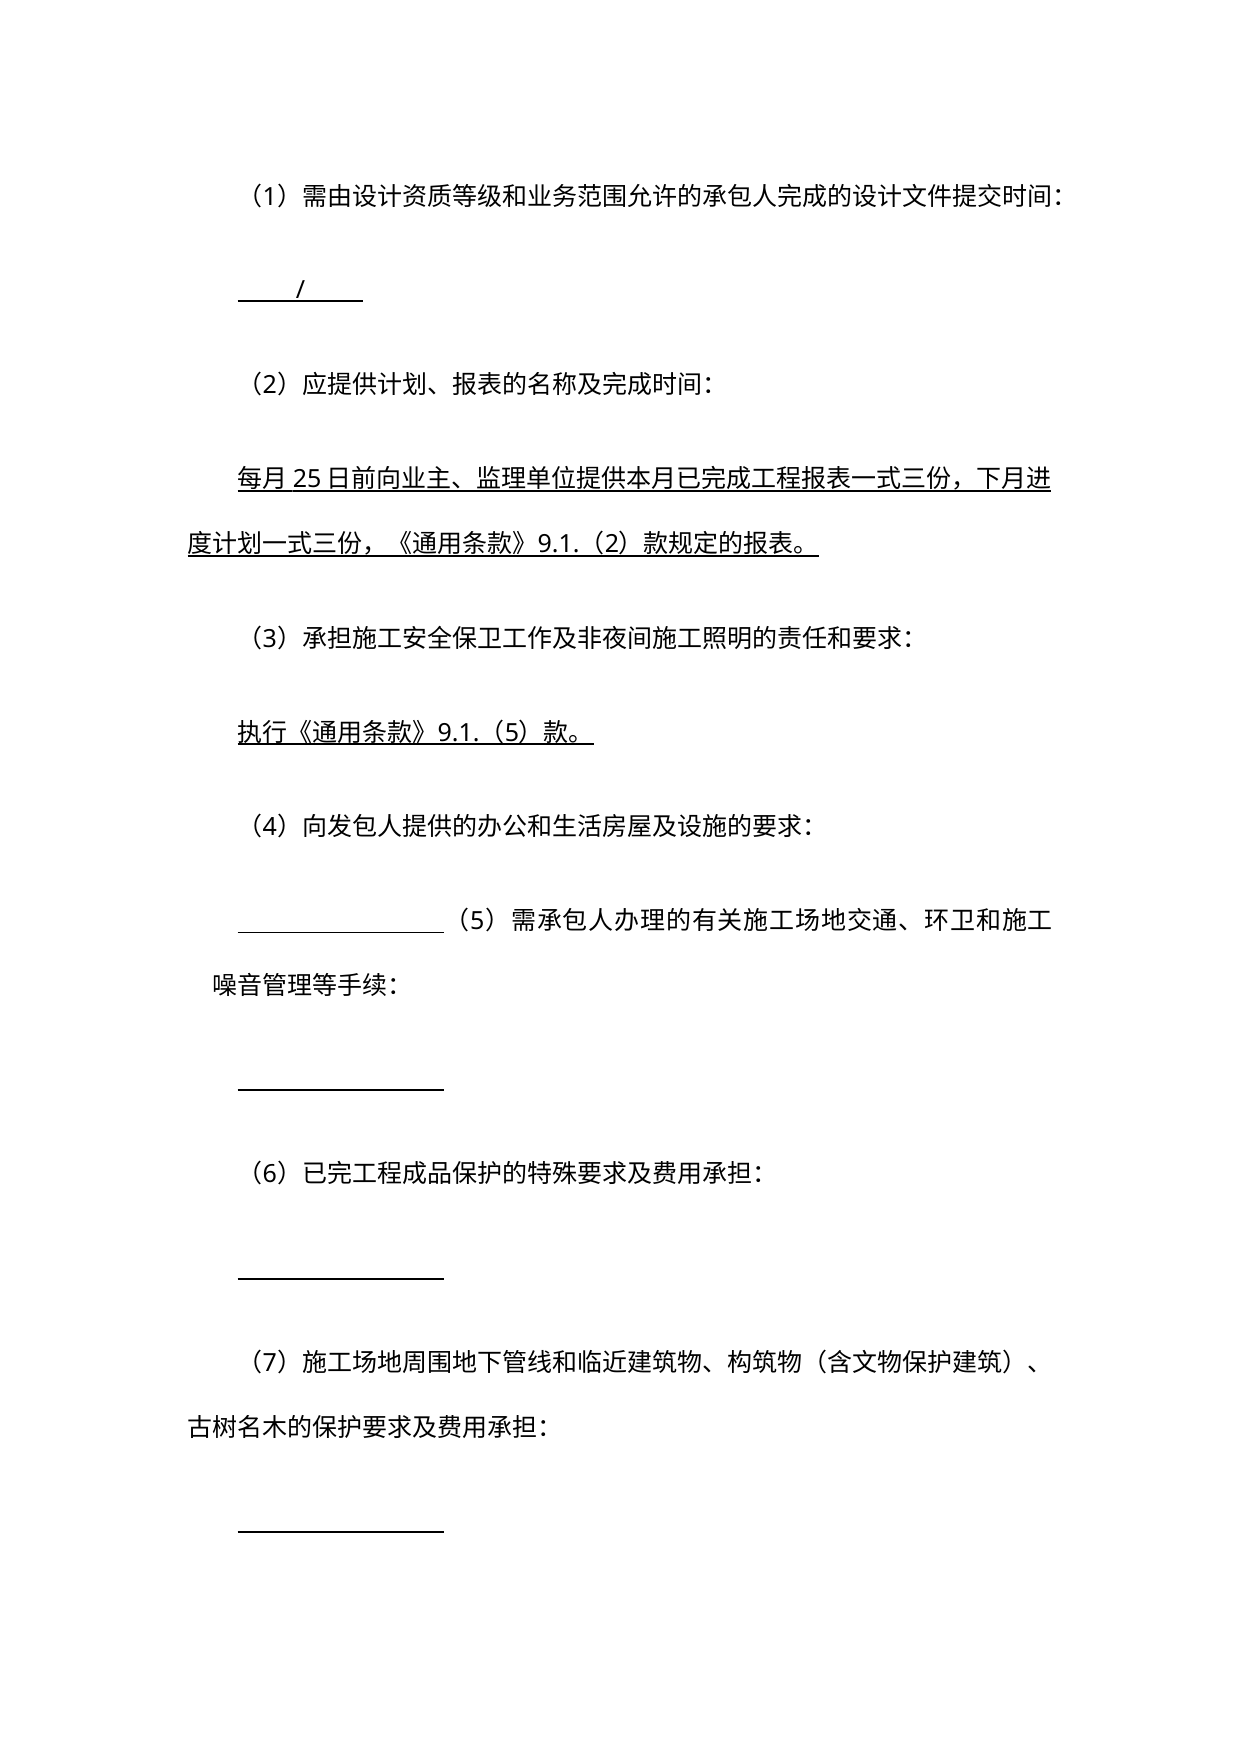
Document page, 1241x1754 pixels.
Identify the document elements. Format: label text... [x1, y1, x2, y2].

text 执行《通用条款》9.1.（5）款。 [187, 698, 1053, 763]
text （1）需由设计资质等级和业务范围允许的承包人完成的设计文件提交时间： [187, 162, 1053, 227]
text （2）应提供计划、报表的名称及完成时间： [187, 350, 1053, 415]
text 每月25日前向业主、监理单位提供本月已完成工程报表一式三份，下月进度计划一式三份，《通用条款》9.1.（2）款规定的报表。 [187, 444, 1053, 574]
text （4）向发包人提供的办公和生活房屋及设施的要求： [187, 792, 1053, 857]
text / [187, 256, 1053, 321]
text （7）施工场地周围地下管线和临近建筑物、构筑物（含文物保护建筑）、古树名木的保护要求及费用承担： [187, 1328, 1053, 1458]
text （3）承担施工安全保卫工作及非夜间施工照明的责任和要求： [187, 604, 1053, 669]
text （6）已完工程成品保护的特殊要求及费用承担： [187, 1139, 1053, 1204]
text （5）需承包人办理的有关施工场地交通、环卫和施工噪音管理等手续： [212, 886, 1053, 1016]
